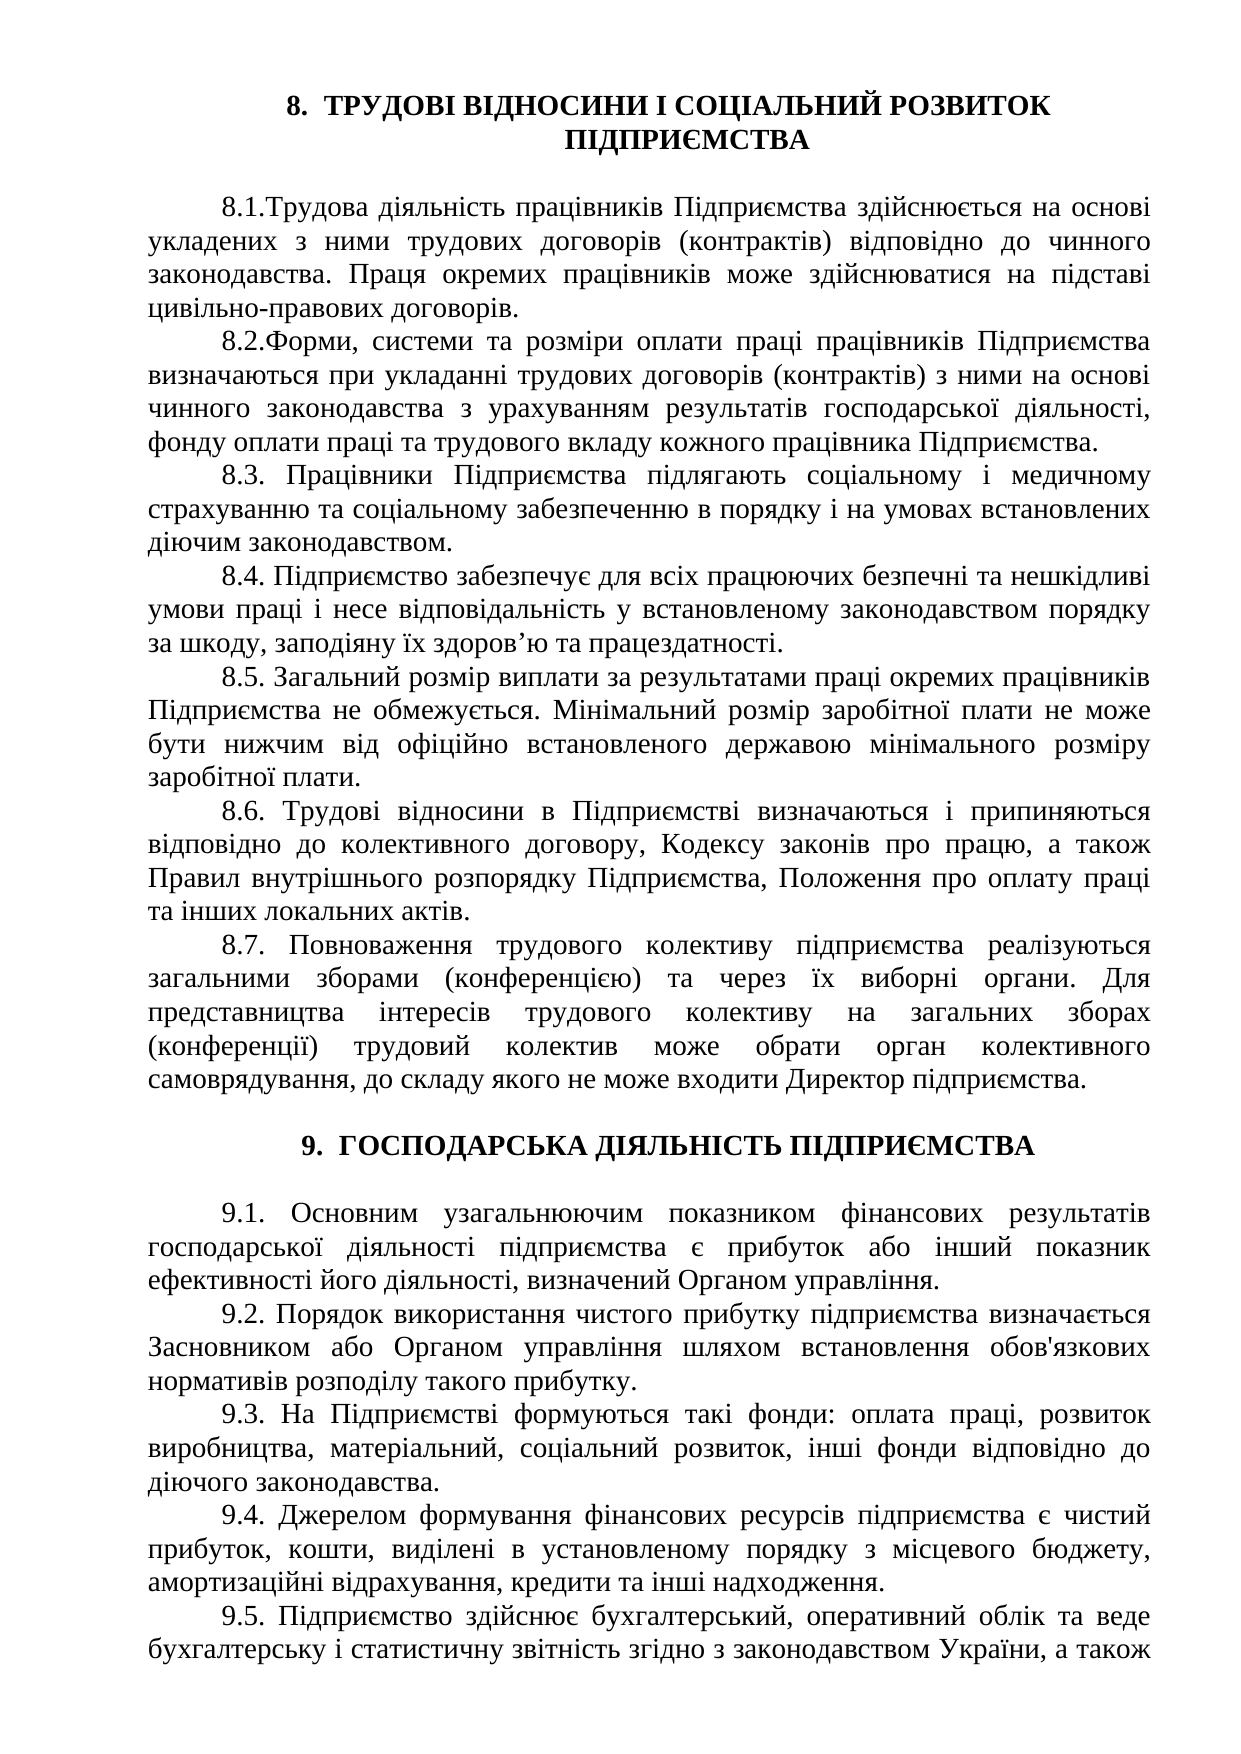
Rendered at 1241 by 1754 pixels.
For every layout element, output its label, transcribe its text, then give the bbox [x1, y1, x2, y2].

text 8.2.Форми, системи та розміри оплати праці працівників Підприємства визначаються при укладанні трудових договорів (контрактів) з ними на основі чинного законодавства з урахуванням результатів господарської діяльності, фонду оплати праці та трудового вкладу кожного працівника Підприємства. [148, 323, 1152, 457]
text 9.2. Порядок використання чистого прибутку підприємства визначається Засновником або Органом управління шляхом встановлення обов'язкових нормативів розподілу такого прибутку. [148, 1296, 1152, 1397]
text 8.3. Працівники Підприємства підлягають соціальному і медичному страхуванню та соціальному забезпеченню в порядку і на умовах встановлених діючим законодавством. [148, 457, 1152, 558]
list ГОСПОДАРСЬКА ДІЯЛЬНІСТЬ ПІДПРИЄМСТВА [185, 1128, 1152, 1162]
text 8.5. Загальний розмір виплати за результатами праці окремих працівників Підприємства не обмежується. Мінімальний розмір заробітної плати не може бути нижчим від офіційно встановленого державою мінімального розміру заробітної плати. [148, 659, 1152, 793]
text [148, 1598, 1152, 1665]
list ТРУДОВІ ВІДНОСИНИ І СОЦІАЛЬНИЙ РОЗВИТОК ПІДПРИЄМСТВА [185, 88, 1152, 156]
text 9.1. Основним узагальнюючим показником фінансових результатів господарської діяльності підприємства є прибуток або інший показник ефективності його діяльності, визначений Органом управління. [148, 1195, 1152, 1296]
text 8.6. Трудові відносини в Підприємстві визначаються і припиняються відповідно до колективного договору, Кодексу законів про працю, а також Правил внутрішнього розпорядку Підприємства, Положення про оплату праці та інших локальних актів. [148, 793, 1152, 927]
text 8.7. Повноваження трудового колективу підприємства реалізуються загальними зборами (конференцією) та через їх виборні органи. Для представництва інтересів трудового колективу на загальних зборах (конференції) трудовий колектив може обрати орган колективного самоврядування, до складу якого не може входити Директор підприємства. [148, 927, 1152, 1095]
text 9.3. На Підприємстві формуються такі фонди: оплата праці, розвиток виробництва, матеріальний, соціальний розвиток, інші фонди відповідно до діючого законодавства. [148, 1397, 1152, 1497]
text 9.4. Джерелом формування фінансових ресурсів підприємства є чистий прибуток, кошти, виділені в установленому порядку з місцевого бюджету, амортизаційні відрахування, кредити та інші надходження. [148, 1497, 1152, 1598]
text 8.1.Трудова діяльність працівників Підприємства здійснюється на основі укладених з ними трудових договорів (контрактів) відповідно до чинного законодавства. Праця окремих працівників може здійснюватися на підставі цивільно-правових договорів. [148, 189, 1152, 323]
text 8.4. Підприємство забезпечує для всіх працюючих безпечні та нешкідливі умови праці і несе відповідальність у встановленому законодавством порядку за шкоду, заподіяну їх здоров’ю та працездатності. [148, 558, 1152, 659]
